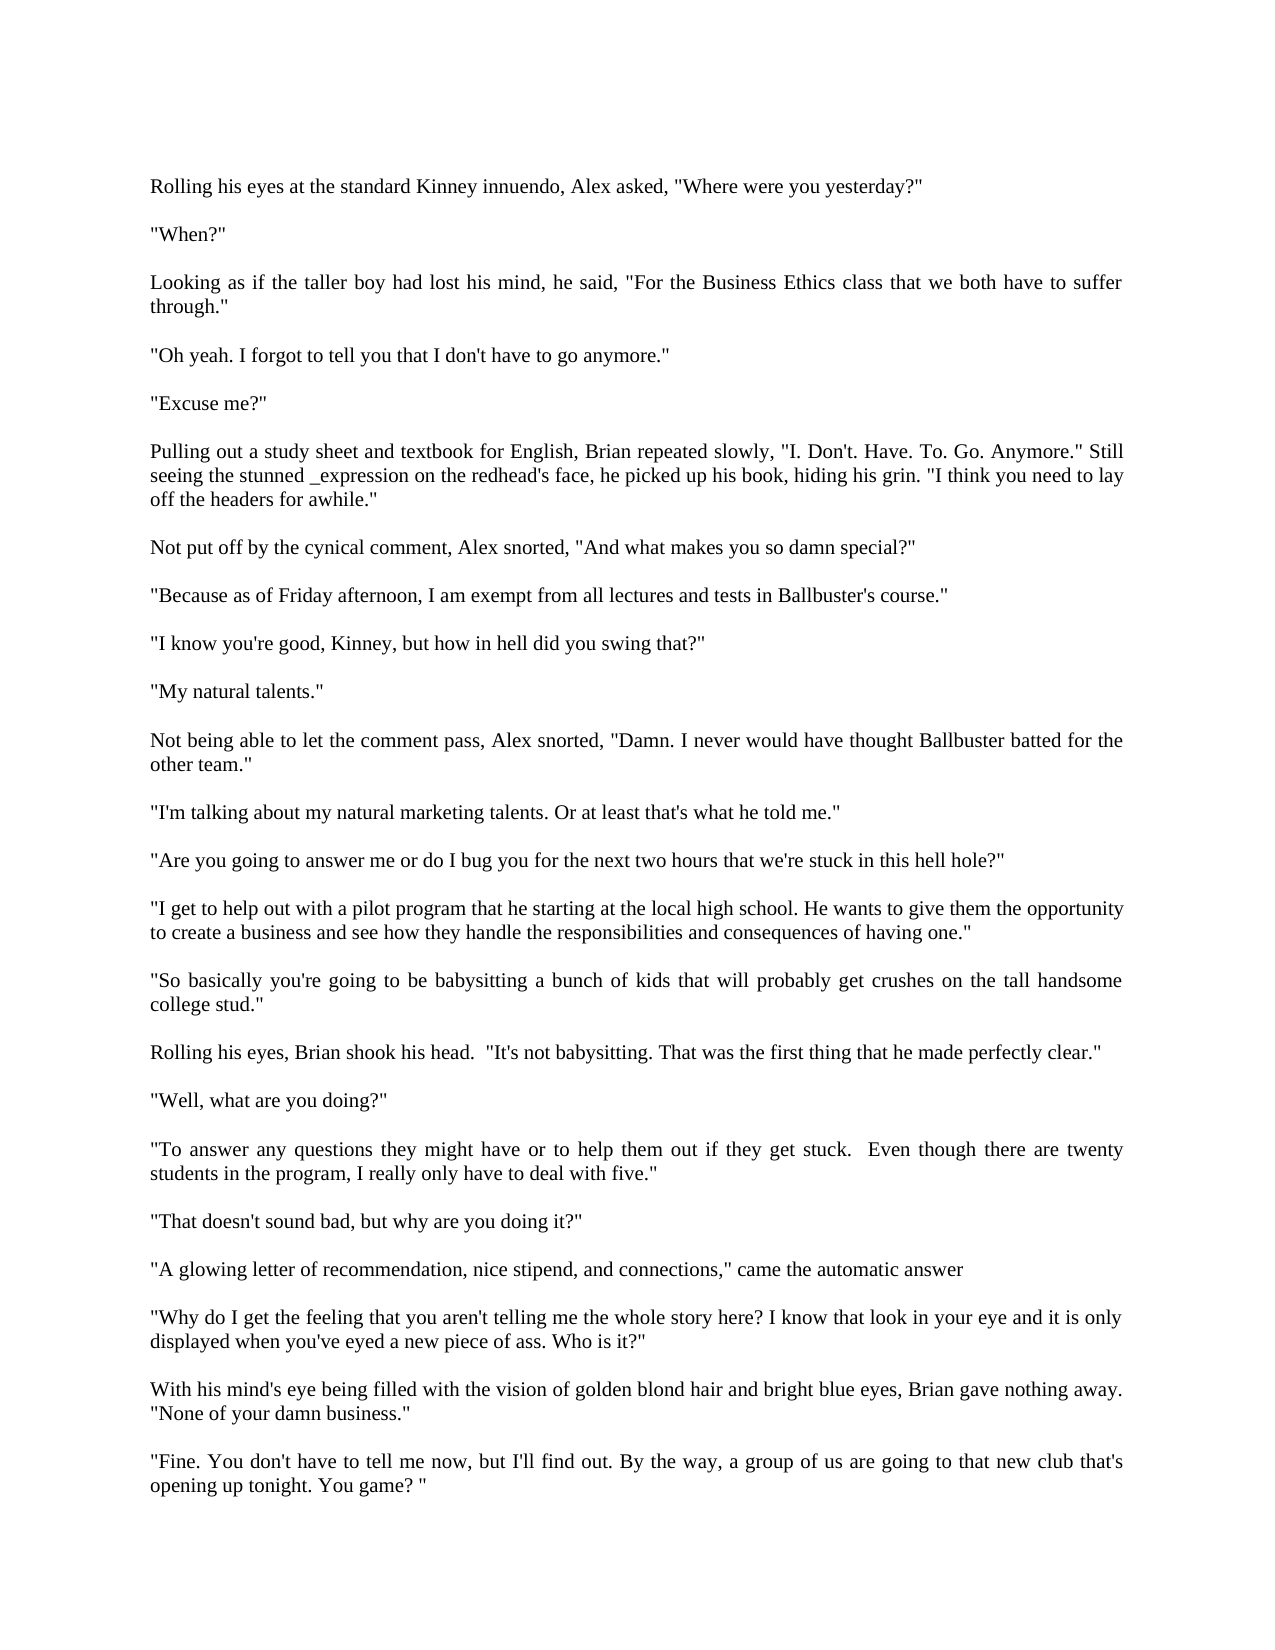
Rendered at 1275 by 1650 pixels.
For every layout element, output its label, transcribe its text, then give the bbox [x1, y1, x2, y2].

text "My natural talents." [150, 679, 1125, 703]
text "I'm talking about my natural marketing talents. Or at least that's what he told me." [150, 800, 1125, 824]
text "So basically you're going to be babysitting a bunch of kids that will probably get crushes on the tall handsome college stud." [150, 968, 1125, 1016]
text "I get to help out with a pilot program that he starting at the local high school. He wants to give them the opportunity to create a business and see how they handle the responsibilities and consequences of having one." [150, 896, 1125, 944]
text "To answer any questions they might have or to help them out if they get stuck. Even though there are twenty students in the program, I really only have to deal with five." [150, 1137, 1125, 1185]
text "Oh yeah. I forgot to tell you that I don't have to go anymore." [150, 342, 1125, 367]
text Rolling his eyes, Brian shook his head. "It's not babysitting. That was the first thing that he made perfectly clear." [150, 1040, 1125, 1064]
text "Are you going to answer me or do I bug you for the next two hours that we're stuck in this hell hole?" [150, 848, 1125, 872]
text Not being able to let the comment pass, Alex snorted, "Damn. I never would have thought Ballbuster batted for the other team." [150, 727, 1125, 776]
text "A glowing letter of recommendation, nice stipend, and connections," came the automatic answer [150, 1257, 1125, 1281]
text "Fine. You don't have to tell me now, but I'll find out. By the way, a group of us are going to that new club that's opening up tonight. You game? " [150, 1449, 1125, 1497]
text Rolling his eyes at the standard Kinney innuendo, Alex asked, "Where were you yesterday?" [150, 174, 1125, 198]
text Not put off by the cynical comment, Alex snorted, "And what makes you so damn special?" [150, 535, 1125, 559]
text "Because as of Friday afternoon, I am exempt from all lectures and tests in Ballbuster's course." [150, 583, 1125, 607]
text "Excuse me?" [150, 391, 1125, 415]
text "I know you're good, Kinney, but how in hell did you swing that?" [150, 631, 1125, 655]
text With his mind's eye being filled with the vision of golden blond hair and bright blue eyes, Brian gave nothing away. "None of your damn business." [150, 1377, 1125, 1425]
text Looking as if the taller boy had lost his mind, he said, "For the Business Ethics class that we both have to suffer through." [150, 270, 1125, 318]
text "Why do I get the feeling that you aren't telling me the whole story here? I know that look in your eye and it is only displayed when you've eyed a new piece of ass. Who is it?" [150, 1305, 1125, 1353]
text Pulling out a study sheet and textbook for English, Brian repeated slowly, "I. Don't. Have. To. Go. Anymore." Still seeing the stunned _expression on the redhead's face, he picked up his book, hiding his grin. "I think you need to lay off the headers for awhile." [150, 439, 1125, 511]
text "That doesn't sound bad, but why are you doing it?" [150, 1209, 1125, 1233]
text "Well, what are you doing?" [150, 1088, 1125, 1112]
text "When?" [150, 222, 1125, 246]
